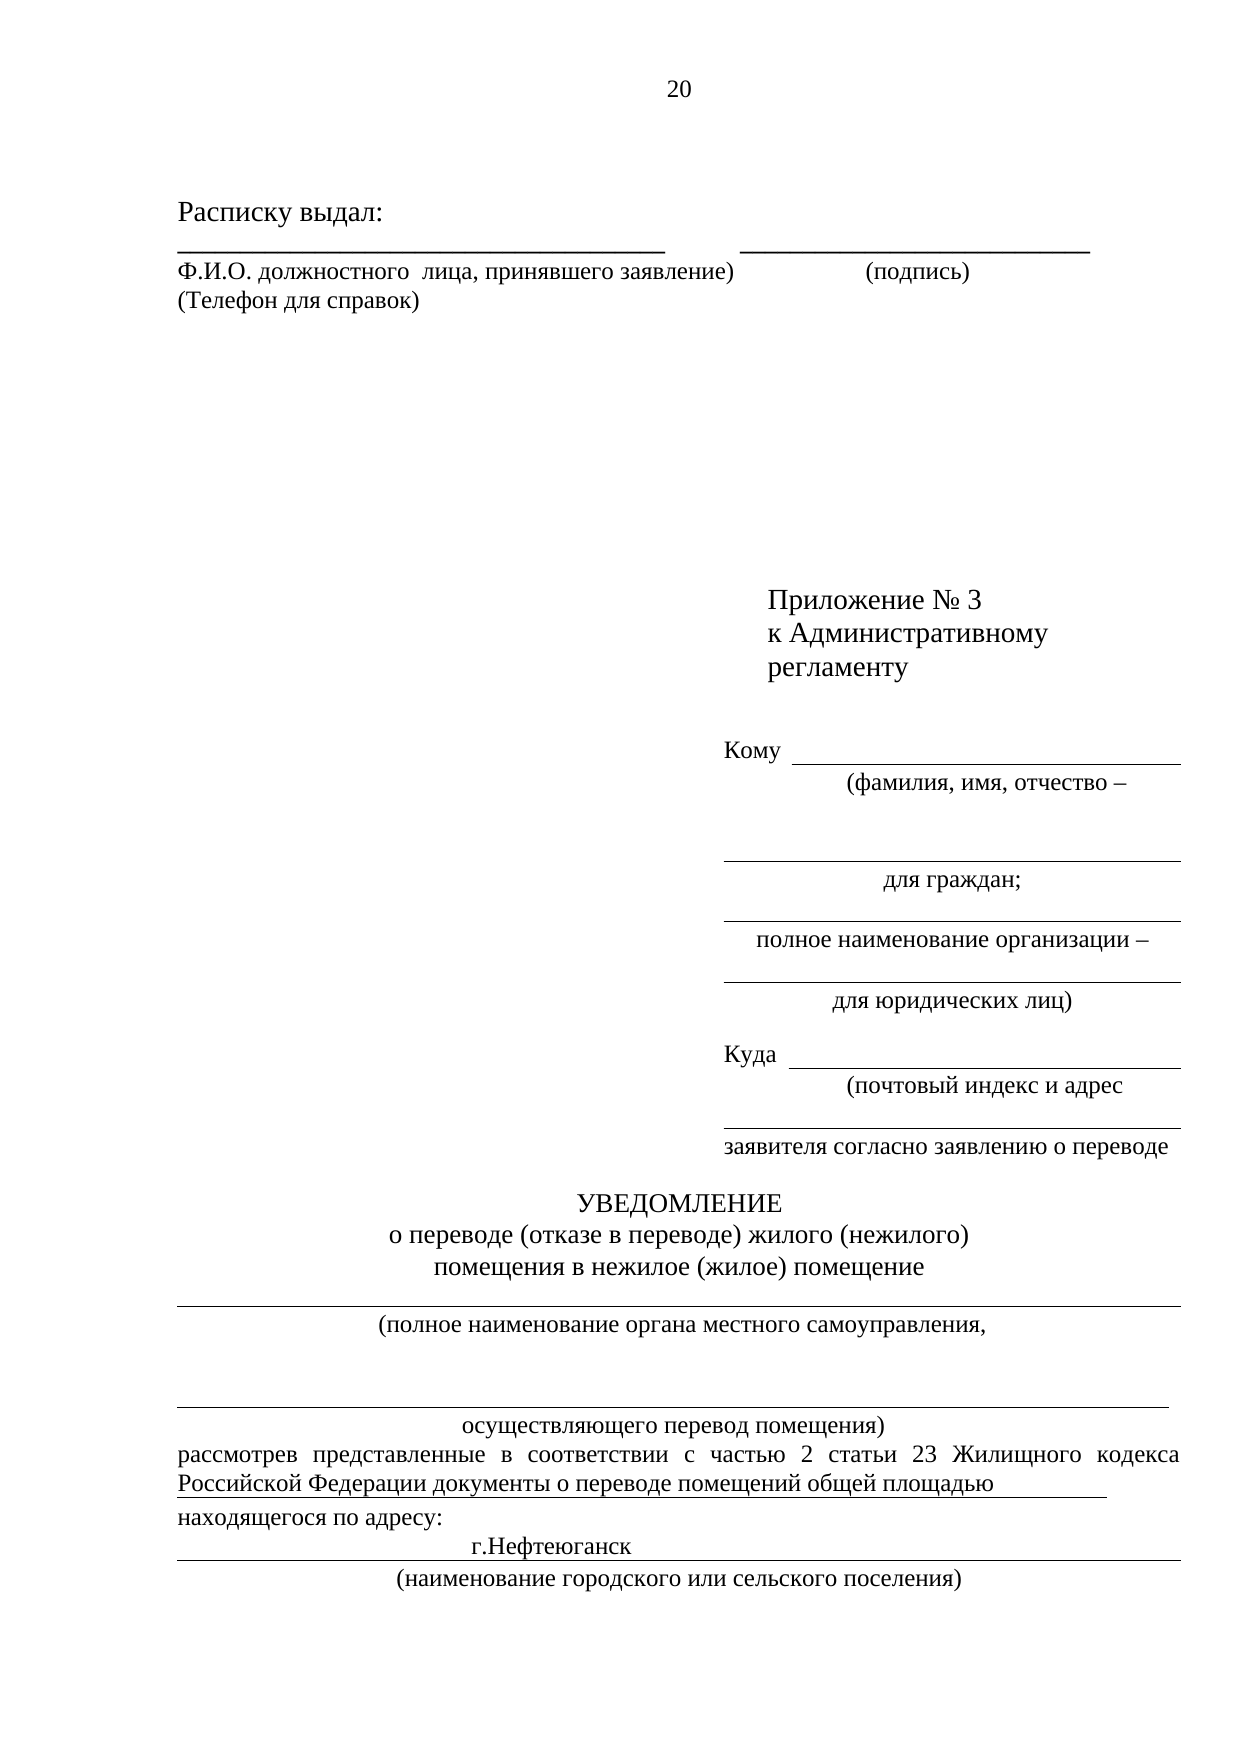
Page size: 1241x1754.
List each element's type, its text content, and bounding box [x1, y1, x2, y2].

text заявителя согласно заявлению о переводе [723, 1129, 1181, 1160]
text полное наименование организации – [723, 922, 1181, 953]
text осуществляющего перевод помещения) [177, 1408, 1169, 1439]
text для юридических лиц) [723, 983, 1181, 1014]
text Кому [723, 735, 1181, 764]
text г.Нефтеюганск [177, 1531, 1181, 1560]
text (полное наименование органа местного самоуправления, [177, 1307, 1181, 1338]
text (фамилия, имя, отчество – [792, 765, 1181, 796]
text Приложение № 3 [767, 582, 1181, 615]
text рассмотрев представленные в соответствии с частью 2 статьи 23 Жилищного кодекса Российской Федерации документы о переводе помещений общей площадью [177, 1439, 1181, 1497]
text УВЕДОМЛЕНИЕ о переводе (отказе в переводе) жилого (нежилого) помещения в нежилое (жилое) помещение [177, 1187, 1181, 1281]
text для граждан; [723, 862, 1181, 892]
text Куда [723, 1039, 1181, 1067]
text Расписку выдал: [177, 194, 1181, 227]
text (наименование городского или сельского поселения) [177, 1561, 1181, 1592]
text _______________________________________ ____________________________ [177, 227, 1181, 256]
text к Административному регламенту [767, 615, 1181, 682]
text (почтовый индекс и адрес [788, 1069, 1181, 1099]
text находящегося по адресу: [177, 1502, 1181, 1531]
text Ф.И.О. должностного лица, принявшего заявление) (подпись) (Телефон для справок) [177, 256, 1181, 313]
